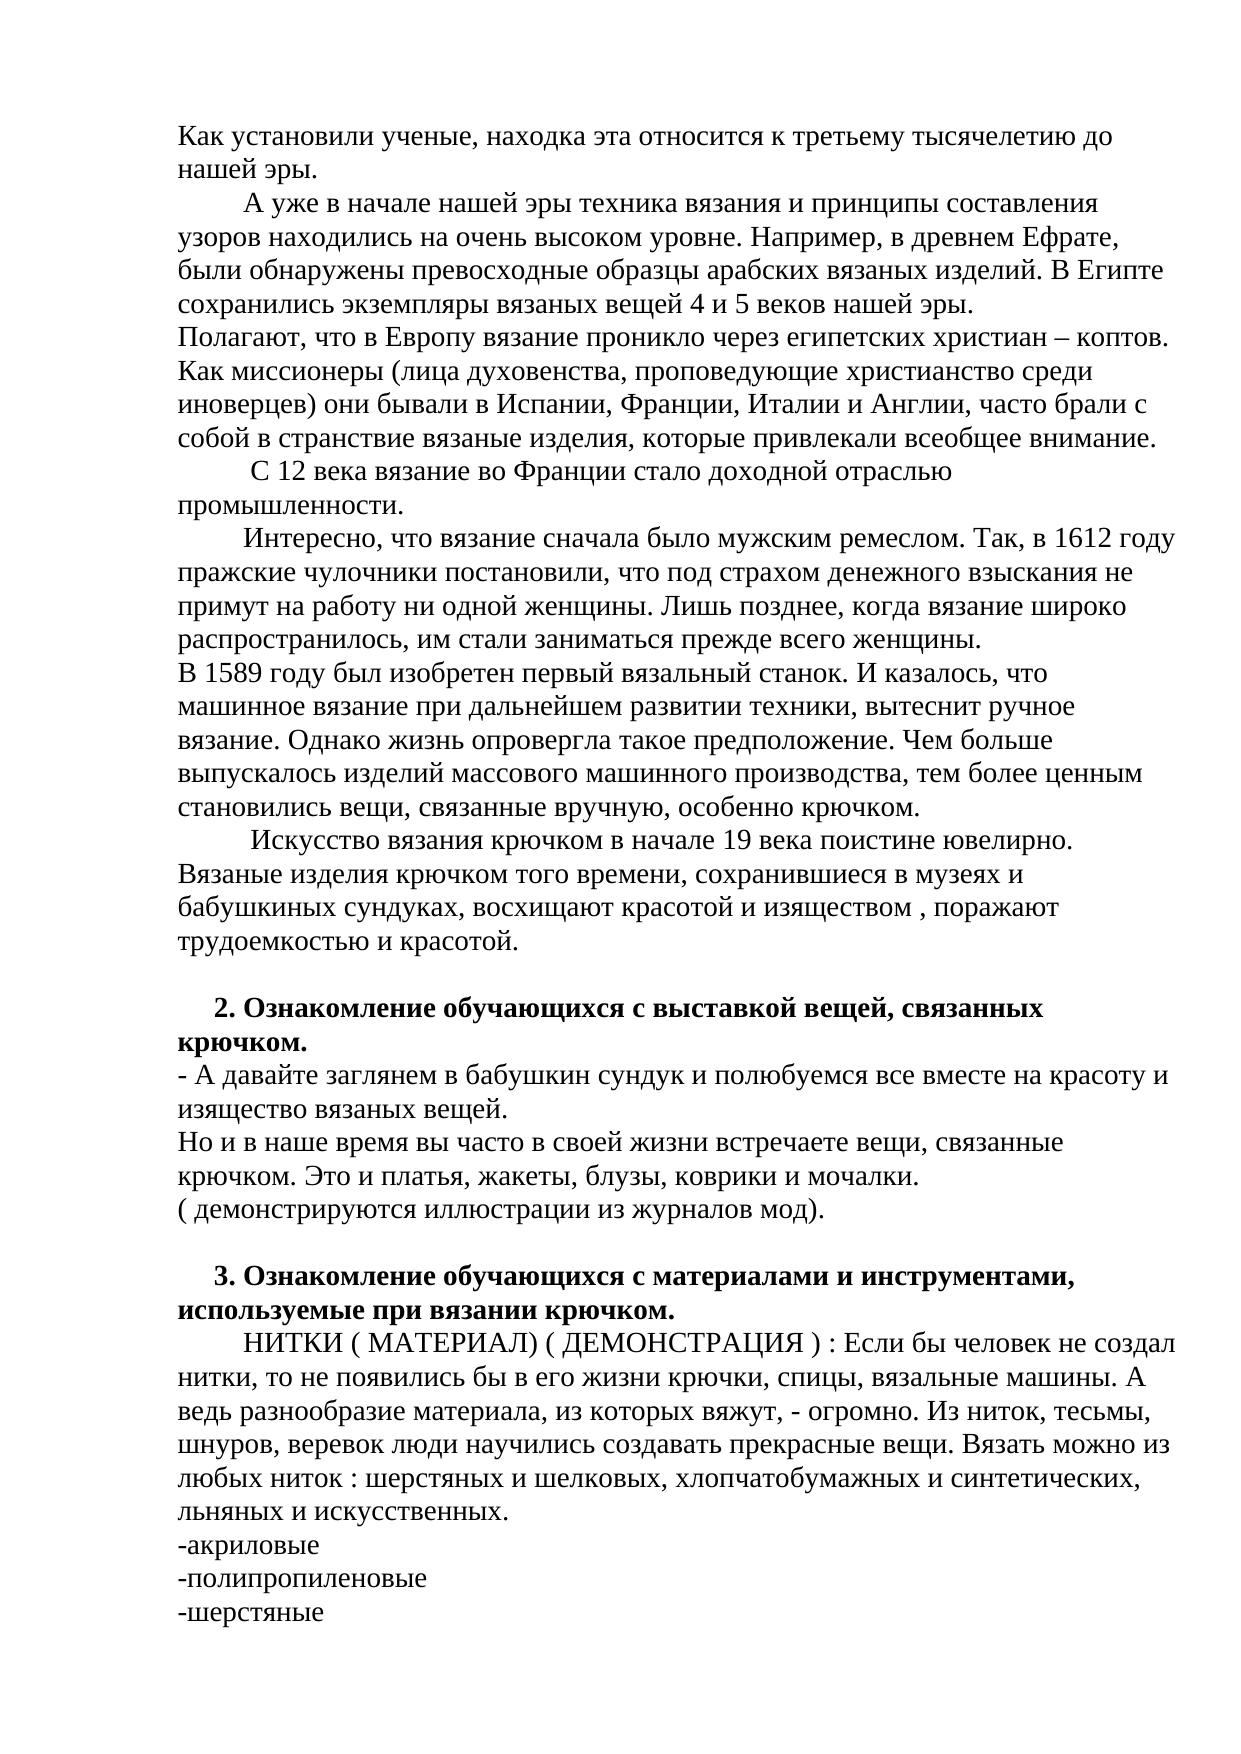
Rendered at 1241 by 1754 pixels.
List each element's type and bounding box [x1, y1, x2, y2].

text [177, 118, 1181, 1627]
